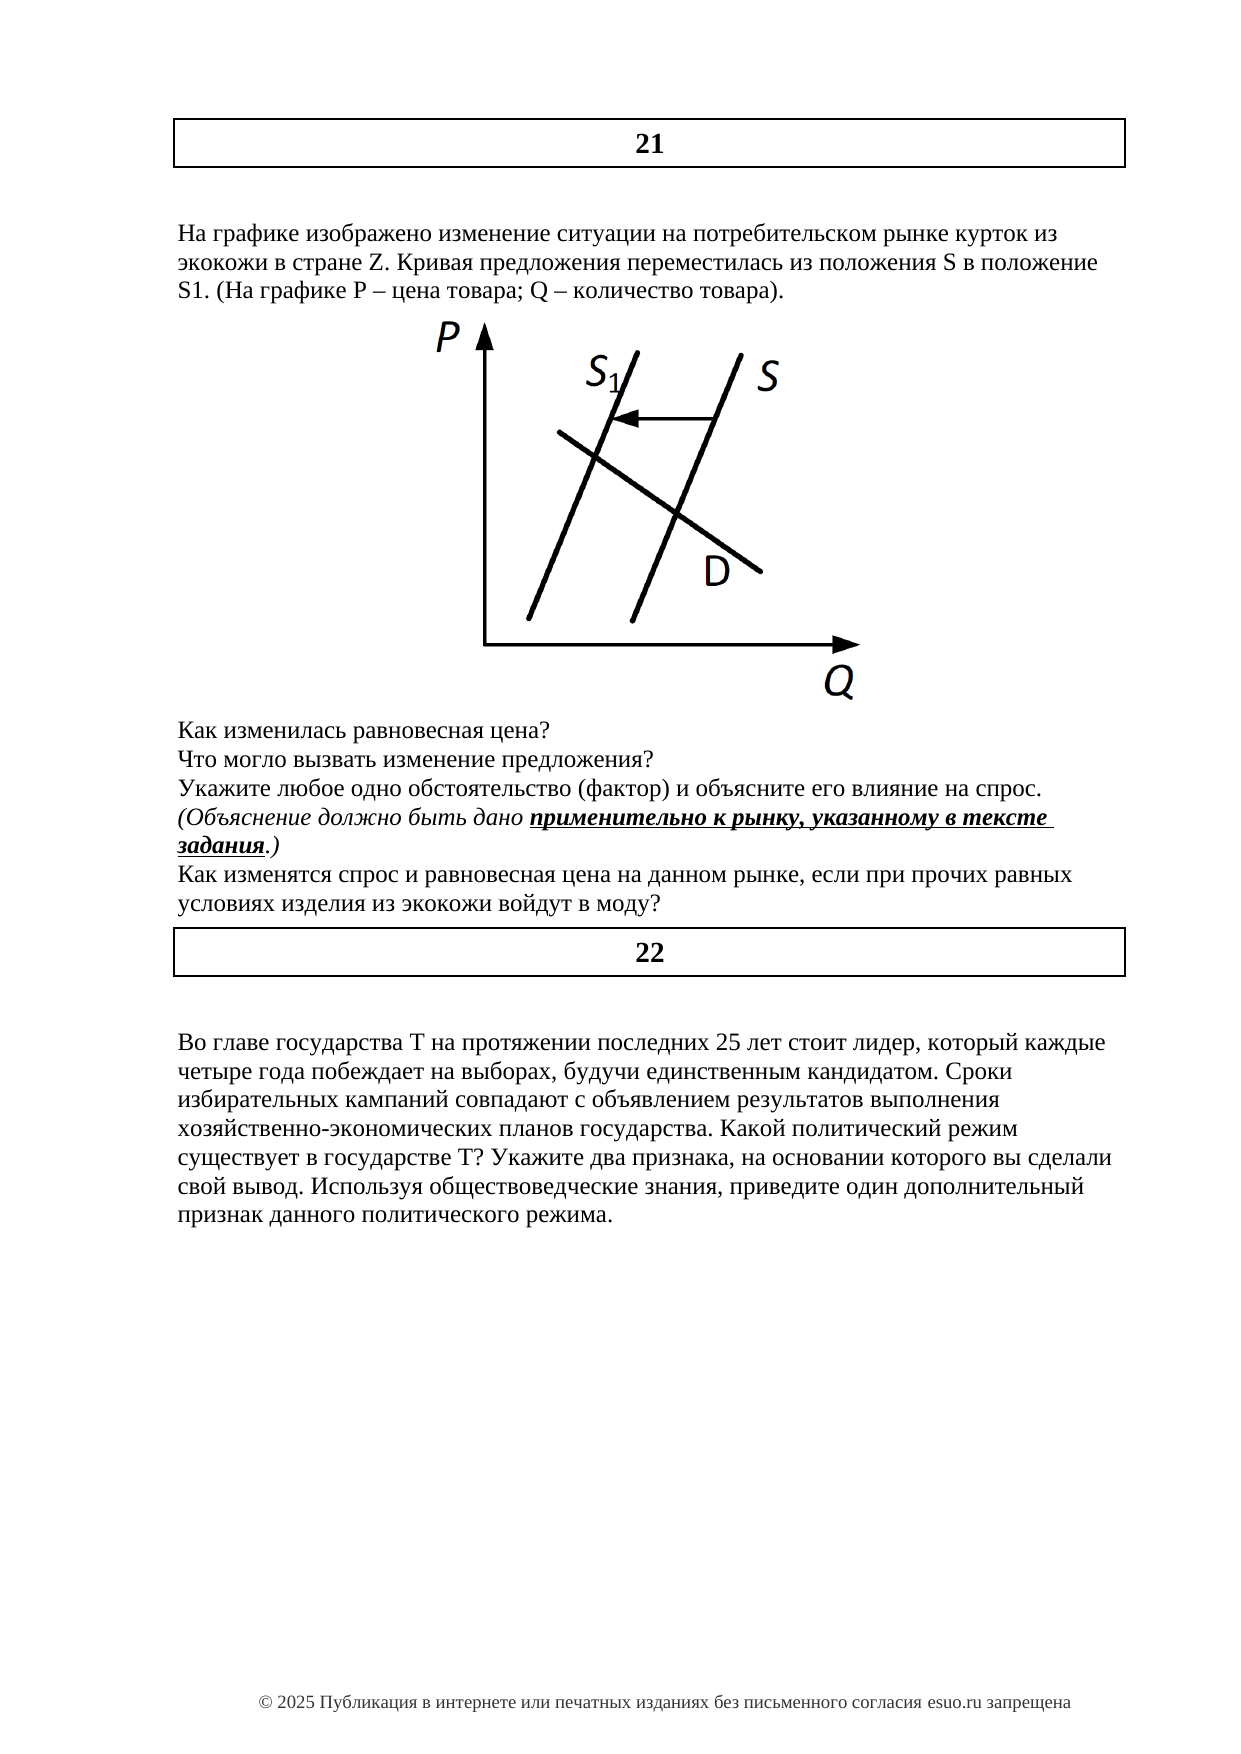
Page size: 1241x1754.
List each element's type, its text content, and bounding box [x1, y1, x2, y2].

subtitle 22 [175, 929, 1124, 975]
text Как изменилась равновесная цена? Что могло вызвать изменение предложения? Укажите любое одно обстоятельство (фактор) и объясните его влияние на спрос. (Объяснение должно быть дано применительно к рынку, указанному в тексте задания.) Как изменятся спрос и равновесная цена на данном рынке, если при прочих равных условиях изделия из экокожи войдут в моду? [177, 716, 1122, 917]
subtitle 21 [175, 120, 1124, 166]
picture [432, 314, 867, 706]
text Во главе государства Т на протяжении последних 25 лет стоит лидер, который каждые четыре года побеждает на выборах, будучи единственным кандидатом. Сроки избирательных кампаний совпадают с объявлением результатов выполнения хозяйственно-экономических планов государства. Какой политический режим существует в государстве Т? Укажите два признака, на основании которого вы сделали свой вывод. Используя обществоведческие знания, приведите один дополнительный признак данного политического режима. [177, 1027, 1122, 1228]
text На графике изображено изменение ситуации на потребительском рынке курток из экокожи в стране Z. Кривая предложения переместилась из положения S в положение S1. (На графике P – цена товара; Q – количество товара). [177, 218, 1122, 304]
